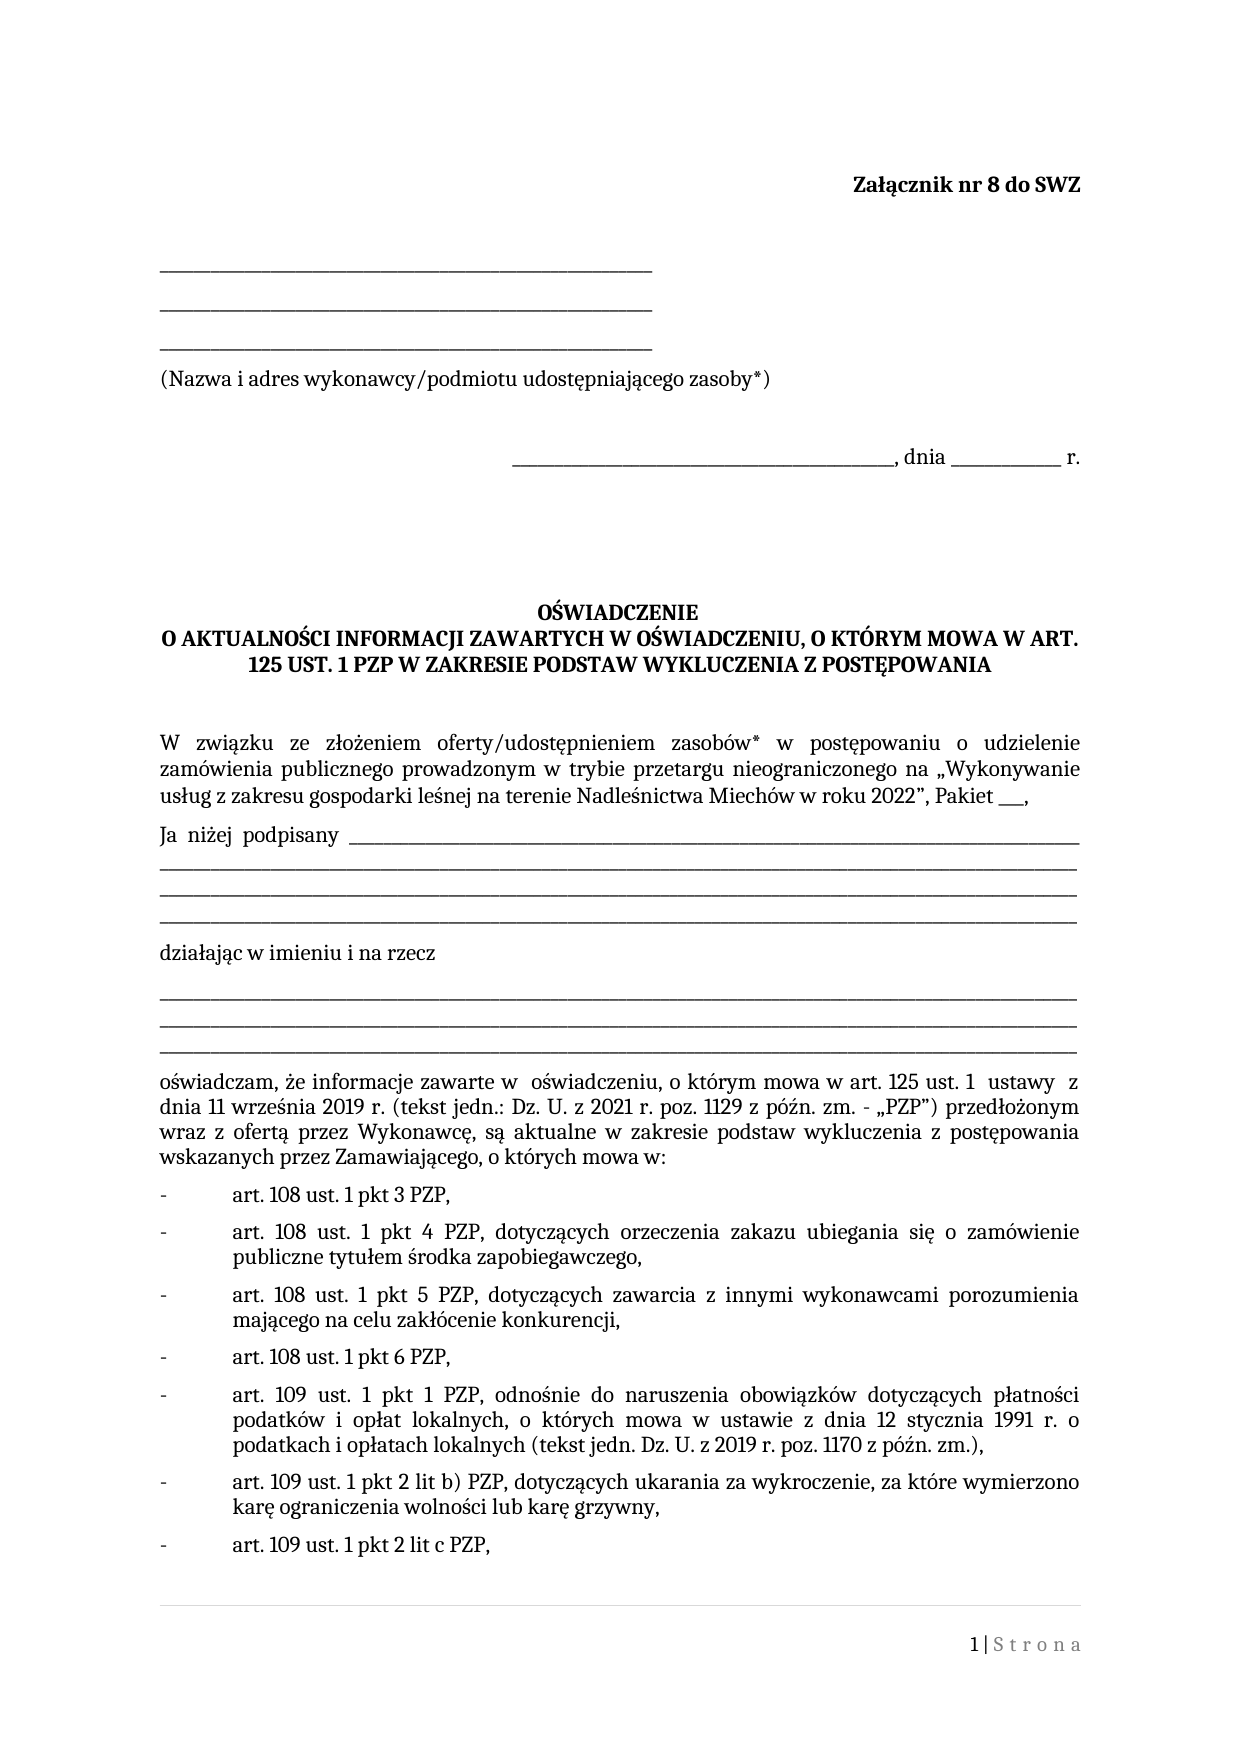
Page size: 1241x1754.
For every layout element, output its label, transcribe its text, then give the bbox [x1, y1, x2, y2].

text działając w imieniu i na rzecz [159, 939, 1081, 966]
text _____________________________________________, dnia _____________ r. [159, 444, 1081, 470]
text __________________________________________________________ [159, 250, 1081, 276]
text - art. 108 ust. 1 pkt 3 PZP, [159, 1182, 1081, 1207]
text __________________________________________________________ [159, 327, 1081, 354]
text - art. 108 ust. 1 pkt 6 PZP, [159, 1345, 1081, 1370]
text (Nazwa i adres wykonawcy/podmiotu udostępniającego zasoby*) [159, 366, 1081, 393]
text W związku ze złożeniem oferty/udostępnieniem zasobów* w postępowaniu o udzielenie zamówienia publicznego prowadzonym w trybie przetargu nieograniczonego na „Wykonywanie usług z zakresu gospodarki leśnej na terenie Nadleśnictwa Miechów w roku 2022”, Pakiet ___, [159, 730, 1081, 809]
text - art. 108 ust. 1 pkt 5 PZP, dotyczących zawarcia z innymi wykonawcami porozumienia mającego na celu zakłócenie konkurencji, [159, 1282, 1081, 1332]
text Załącznik nr 8 do SWZ [159, 172, 1081, 198]
text - art. 109 ust. 1 pkt 1 PZP, odnośnie do naruszenia obowiązków dotyczących płatności podatków i opłat lokalnych, o których mowa w ustawie z dnia 12 stycznia 1991 r. o podatkach i opłatach lokalnych (tekst jedn. Dz. U. z 2019 r. poz. 1170 z późn. zm.), [159, 1382, 1081, 1457]
text - art. 109 ust. 1 pkt 2 lit c PZP, [159, 1532, 1081, 1557]
text - art. 109 ust. 1 pkt 2 lit b) PZP, dotyczących ukarania za wykroczenie, za które wymierzono karę ograniczenia wolności lub karę grzywny, [159, 1470, 1081, 1520]
text Ja niżej podpisany ______________________________________________________________________________________ ____________________________________________________________________________________________________________________________________________________________________________________________________________________________________________________________________________________________________________________________________ [159, 821, 1081, 927]
text __________________________________________________________ [159, 288, 1081, 315]
text oświadczam, że informacje zawarte w oświadczeniu, o którym mowa w art. 125 ust. 1 ustawy z dnia 11 września 2019 r. (tekst jedn.: Dz. U. z 2021 r. poz. 1129 z późn. zm. - „PZP”) przedłożonym wraz z ofertą przez Wykonawcę, są aktualne w zakresie podstaw wykluczenia z postępowania wskazanych przez Zamawiającego, o których mowa w: [159, 1070, 1081, 1170]
text - art. 108 ust. 1 pkt 4 PZP, dotyczących orzeczenia zakazu ubiegania się o zamówienie publiczne tytułem środka zapobiegawczego, [159, 1220, 1081, 1270]
text OŚWIADCZENIE O AKTUALNOŚCI INFORMACJI ZAWARTYCH W OŚWIADCZENIU, O KTÓRYM MOWA W ART. 125 UST. 1 PZP W ZAKRESIE PODSTAW WYKLUCZENIA Z POSTĘPOWANIA [159, 599, 1081, 678]
text ____________________________________________________________________________________________________________________________________________________________________________________________________________________________________________________________________________________________________________________________________ [159, 978, 1081, 1057]
